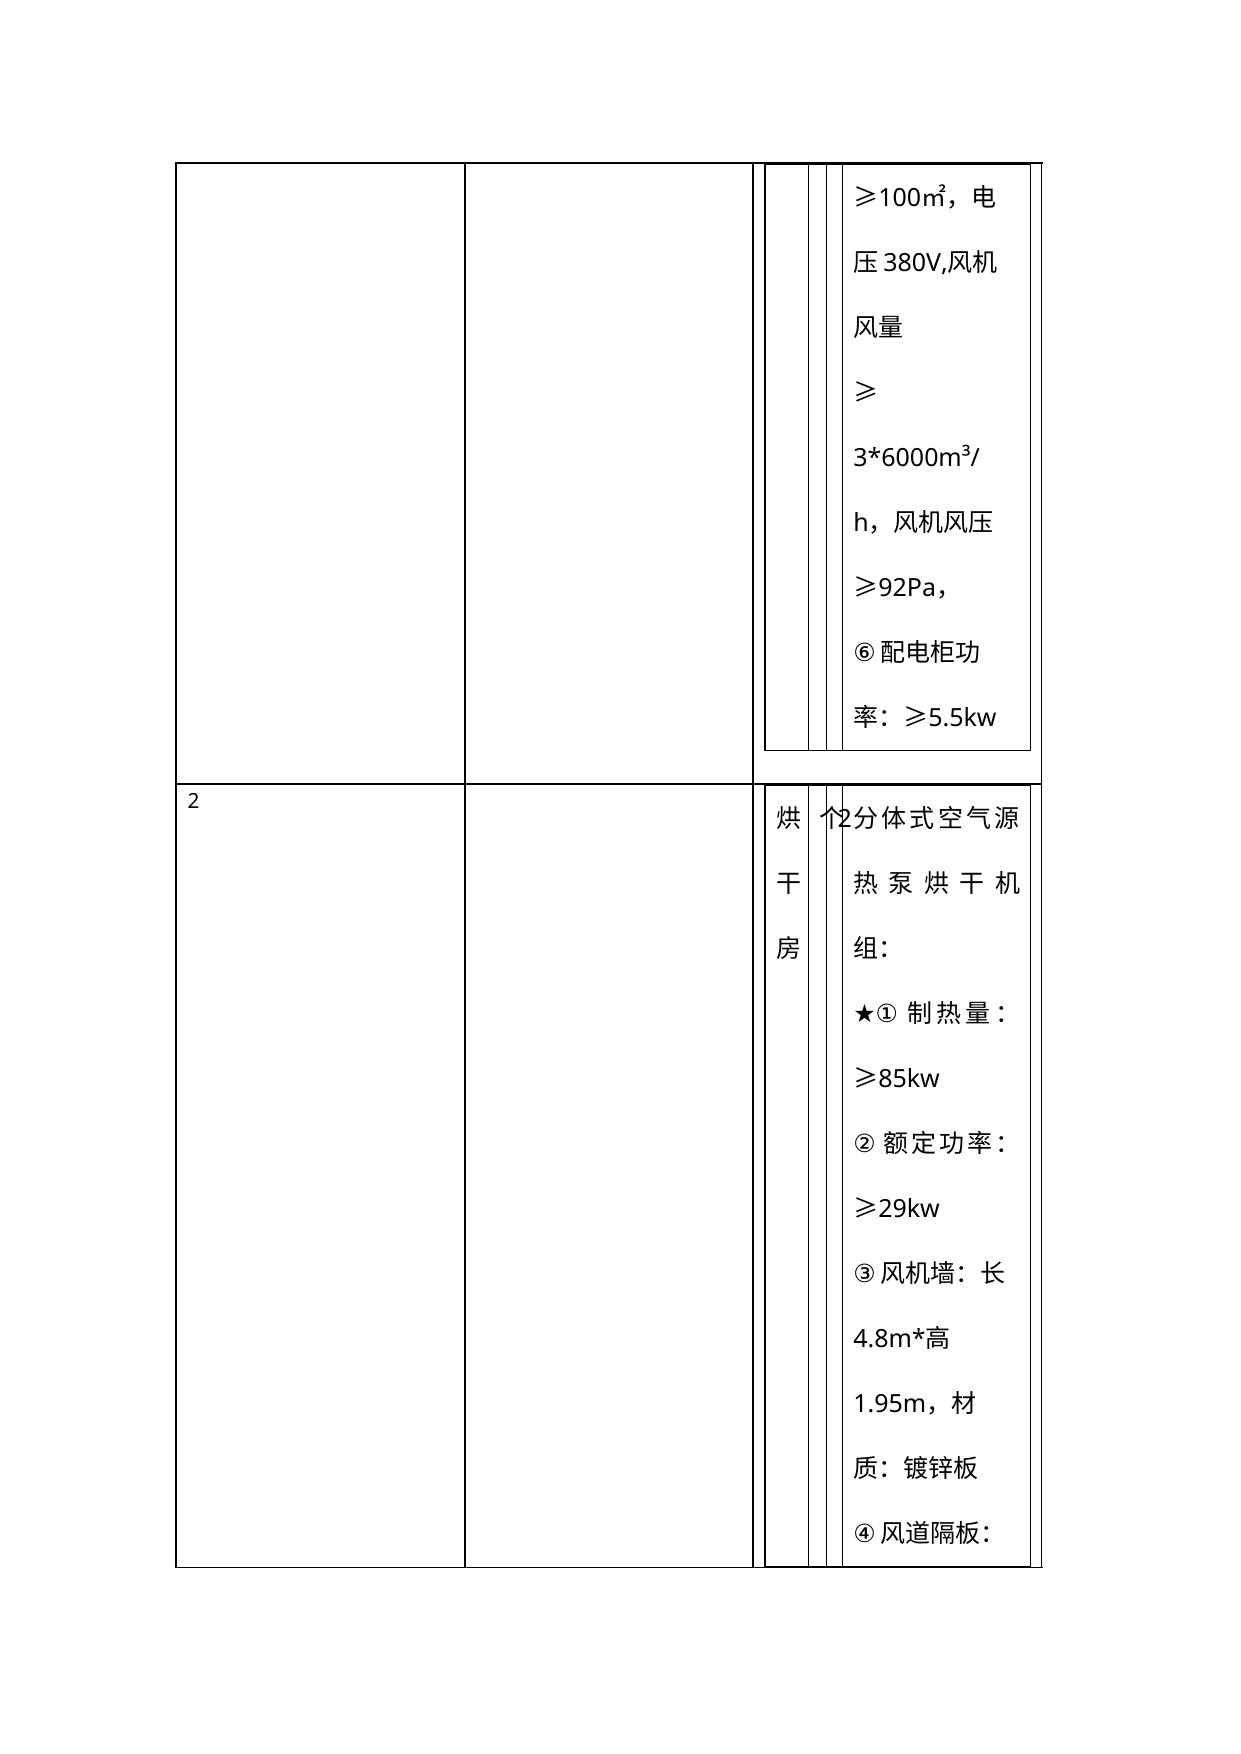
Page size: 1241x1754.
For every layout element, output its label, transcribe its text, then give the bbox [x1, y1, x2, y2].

table_cell [827, 786, 842, 815]
table_cell 1 [177, 164, 464, 783]
table_cell 2 [177, 785, 464, 1567]
table_cell [466, 164, 752, 783]
table_cell [766, 786, 808, 1566]
table_cell [809, 786, 826, 1566]
table_cell [754, 164, 1041, 783]
table_cell [466, 785, 752, 1567]
table_cell [827, 809, 842, 1566]
table_cell [1031, 785, 1041, 1567]
table_cell [843, 786, 1030, 1566]
table_cell [754, 785, 764, 1567]
